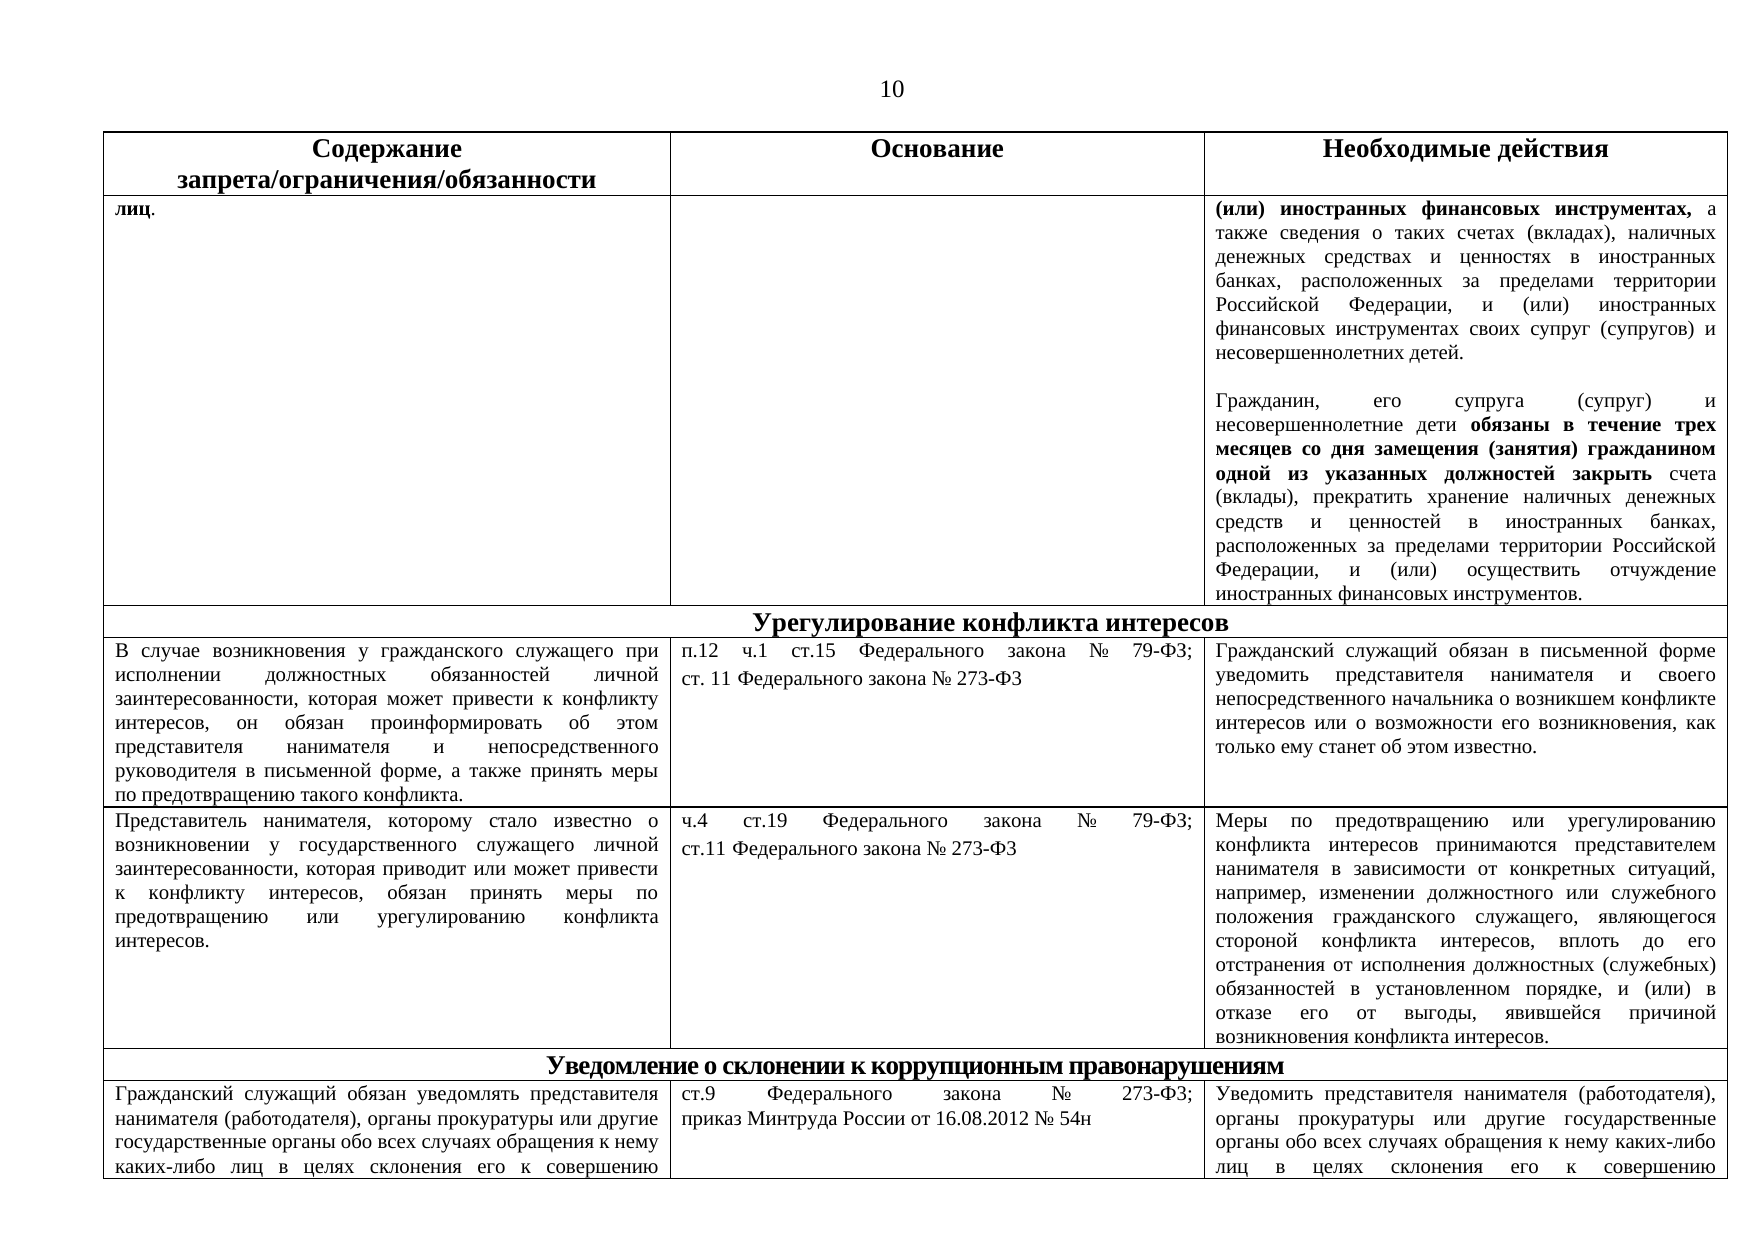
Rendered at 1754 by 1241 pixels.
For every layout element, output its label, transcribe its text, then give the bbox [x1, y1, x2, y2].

table_cell В случае возникновения у гражданского служащего при исполнении должностных обязанностей личной заинтересованности, которая может привести к конфликту интересов, он обязан проинформировать об этом представителя нанимателя и непосредственного руководителя в письменной форме, а также принять меры по предотвращению такого конфликта. [104, 638, 670, 806]
table_cell ч.4 ст.19 Федерального закона № 79-ФЗ; ст.11 Федерального закона № 273-Ф3 [671, 808, 1204, 1048]
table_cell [1205, 1081, 1727, 1178]
table_cell Меры по предотвращению или урегулированию конфликта интересов принимаются представителем нанимателя в зависимости от конкретных ситуаций, например, изменении должностного или служебного положения гражданского служащего, являющегося стороной конфликта интересов, вплоть до его отстранения от исполнения должностных (служебных) обязанностей в установленном порядке, и (или) в отказе его от выгоды, явившейся причиной возникновения конфликта интересов. [1205, 808, 1727, 1048]
table_cell п.12 ч.1 ст.15 Федерального закона № 79-ФЗ; ст. 11 Федерального закона № 273-Ф3 [671, 638, 1204, 806]
table_header Содержание запрета/ограничения/обязанности [104, 133, 670, 195]
table_cell Представитель нанимателя, которому стало известно о возникновении у государственного служащего личной заинтересованности, которая приводит или может привести к конфликту интересов, обязан принять меры по предотвращению или урегулированию конфликта интересов. [104, 808, 670, 1048]
table_cell Урегулирование конфликта интересов [104, 606, 1727, 637]
table_cell Уведомление о склонении к коррупционным правонарушениям [104, 1049, 1727, 1080]
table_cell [671, 196, 1204, 605]
table_header Необходимые действия [1205, 133, 1727, 195]
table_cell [104, 196, 670, 605]
table_header Основание [671, 133, 1204, 195]
table_cell Гражданский служащий обязан в письменной форме уведомить представителя нанимателя и своего непосредственного начальника о возникшем конфликте интересов или о возможности его возникновения, как только ему станет об этом известно. [1205, 638, 1727, 806]
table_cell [671, 1081, 1204, 1178]
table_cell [1205, 196, 1727, 605]
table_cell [104, 1081, 670, 1178]
